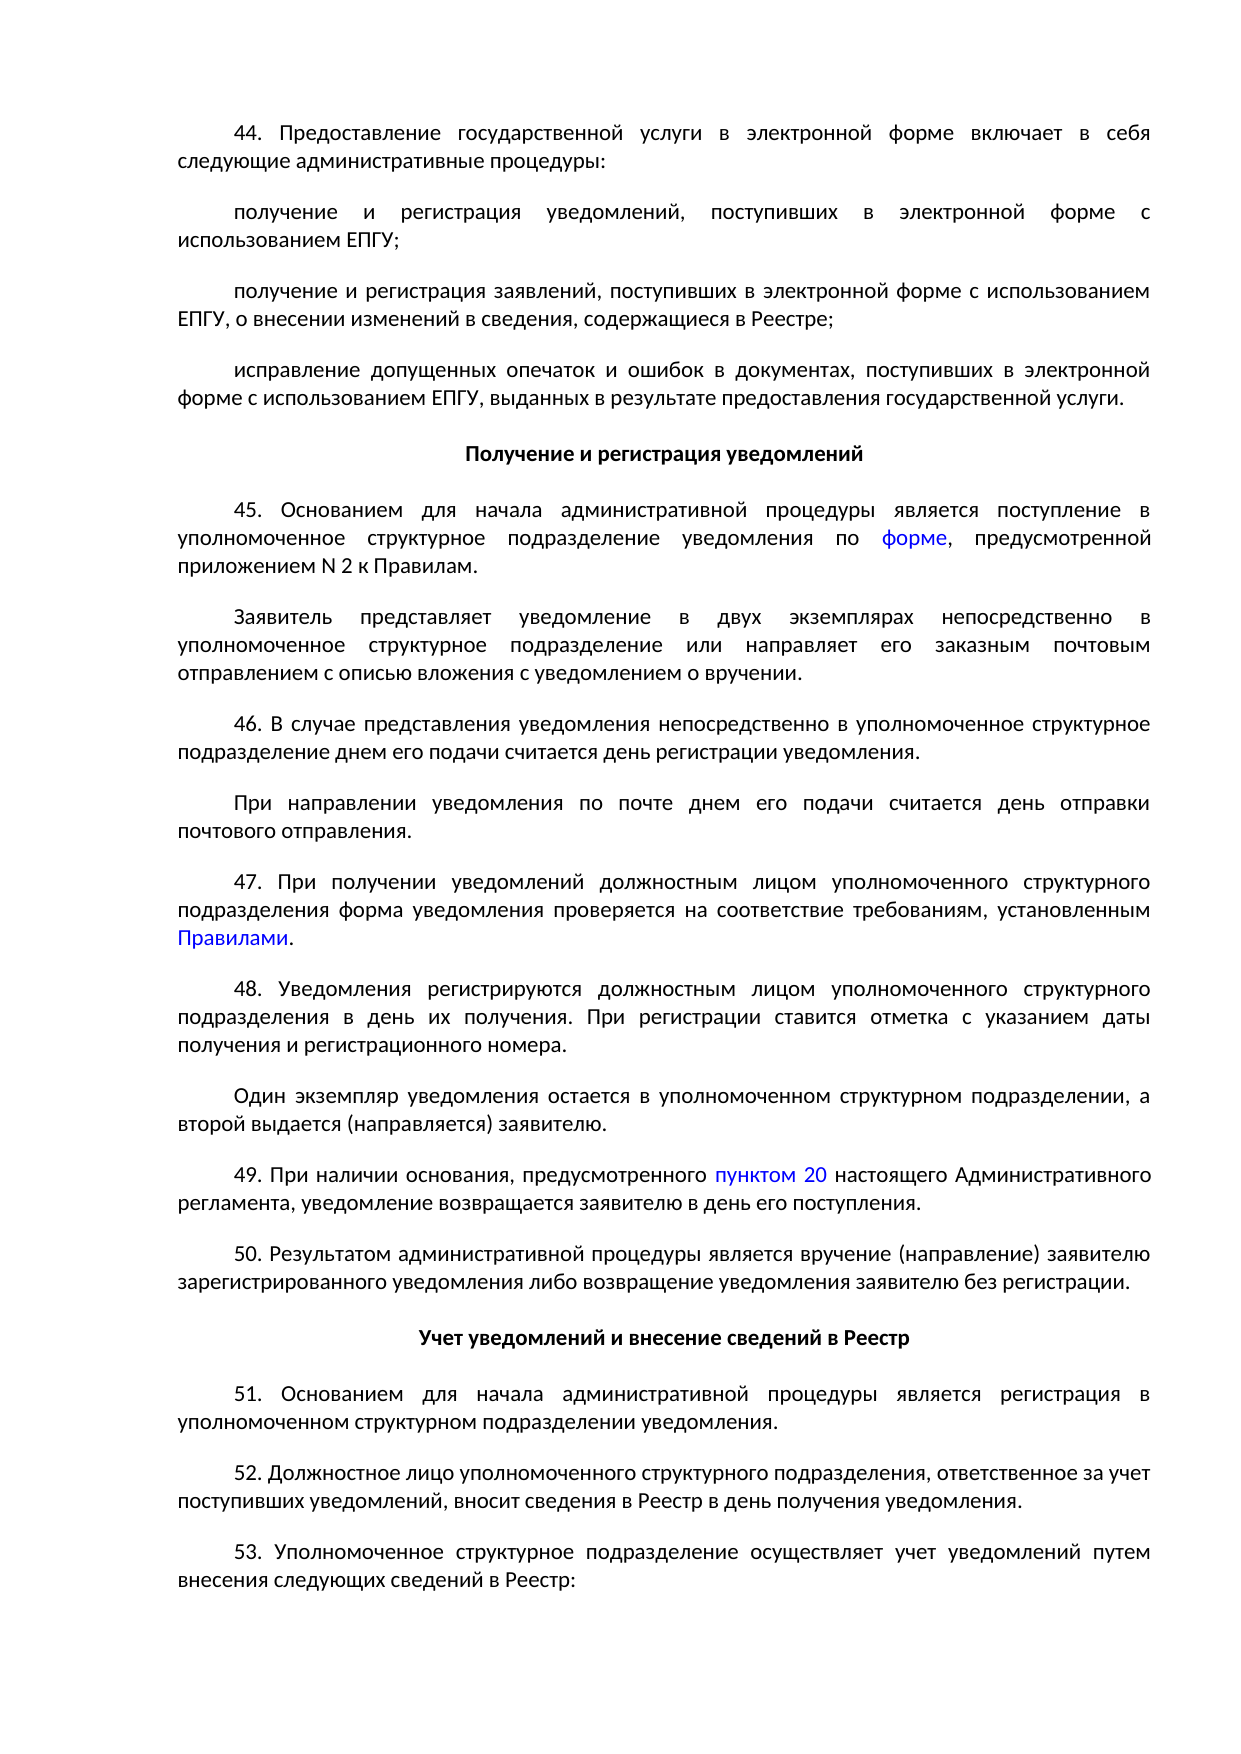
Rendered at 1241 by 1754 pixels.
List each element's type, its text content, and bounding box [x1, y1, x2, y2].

text получение и регистрация заявлений, поступивших в электронной форме с использованием ЕПГУ, о внесении изменений в сведения, содержащиеся в Реестре; [177, 276, 1152, 332]
text Заявитель представляет уведомление в двух экземплярах непосредственно в уполномоченное структурное подразделение или направляет его заказным почтовым отправлением с описью вложения с уведомлением о вручении. [177, 602, 1152, 686]
text При направлении уведомления по почте днем его подачи считается день отправки почтового отправления. [177, 788, 1152, 844]
text Один экземпляр уведомления остается в уполномоченном структурном подразделении, а второй выдается (направляется) заявителю. [177, 1081, 1152, 1137]
title Получение и регистрация уведомлений [177, 439, 1152, 467]
title Учет уведомлений и внесение сведений в Реестр [177, 1323, 1152, 1351]
text 48. Уведомления регистрируются должностным лицом уполномоченного структурного подразделения в день их получения. При регистрации ставится отметка с указанием даты получения и регистрационного номера. [177, 974, 1152, 1058]
text 50. Результатом административной процедуры является вручение (направление) заявителю зарегистрированного уведомления либо возвращение уведомления заявителю без регистрации. [177, 1239, 1152, 1295]
text 45. Основанием для начала административной процедуры является поступление в уполномоченное структурное подразделение уведомления по форме, предусмотренной приложением N 2 к Правилам. [177, 495, 1152, 579]
text 49. При наличии основания, предусмотренного пунктом 20 настоящего Административного регламента, уведомление возвращается заявителю в день его поступления. [177, 1160, 1152, 1216]
text 47. При получении уведомлений должностным лицом уполномоченного структурного подразделения форма уведомления проверяется на соответствие требованиям, установленным Правилами. [177, 867, 1152, 951]
text получение и регистрация уведомлений, поступивших в электронной форме с использованием ЕПГУ; [177, 197, 1152, 253]
text 51. Основанием для начала административной процедуры является регистрация в уполномоченном структурном подразделении уведомления. [177, 1379, 1152, 1435]
text исправление допущенных опечаток и ошибок в документах, поступивших в электронной форме с использованием ЕПГУ, выданных в результате предоставления государственной услуги. [177, 355, 1152, 411]
text 52. Должностное лицо уполномоченного структурного подразделения, ответственное за учет поступивших уведомлений, вносит сведения в Реестр в день получения уведомления. [177, 1458, 1152, 1514]
text 46. В случае представления уведомления непосредственно в уполномоченное структурное подразделение днем его подачи считается день регистрации уведомления. [177, 709, 1152, 765]
text 53. Уполномоченное структурное подразделение осуществляет учет уведомлений путем внесения следующих сведений в Реестр: [177, 1537, 1152, 1593]
text 44. Предоставление государственной услуги в электронной форме включает в себя следующие административные процедуры: [177, 118, 1152, 174]
